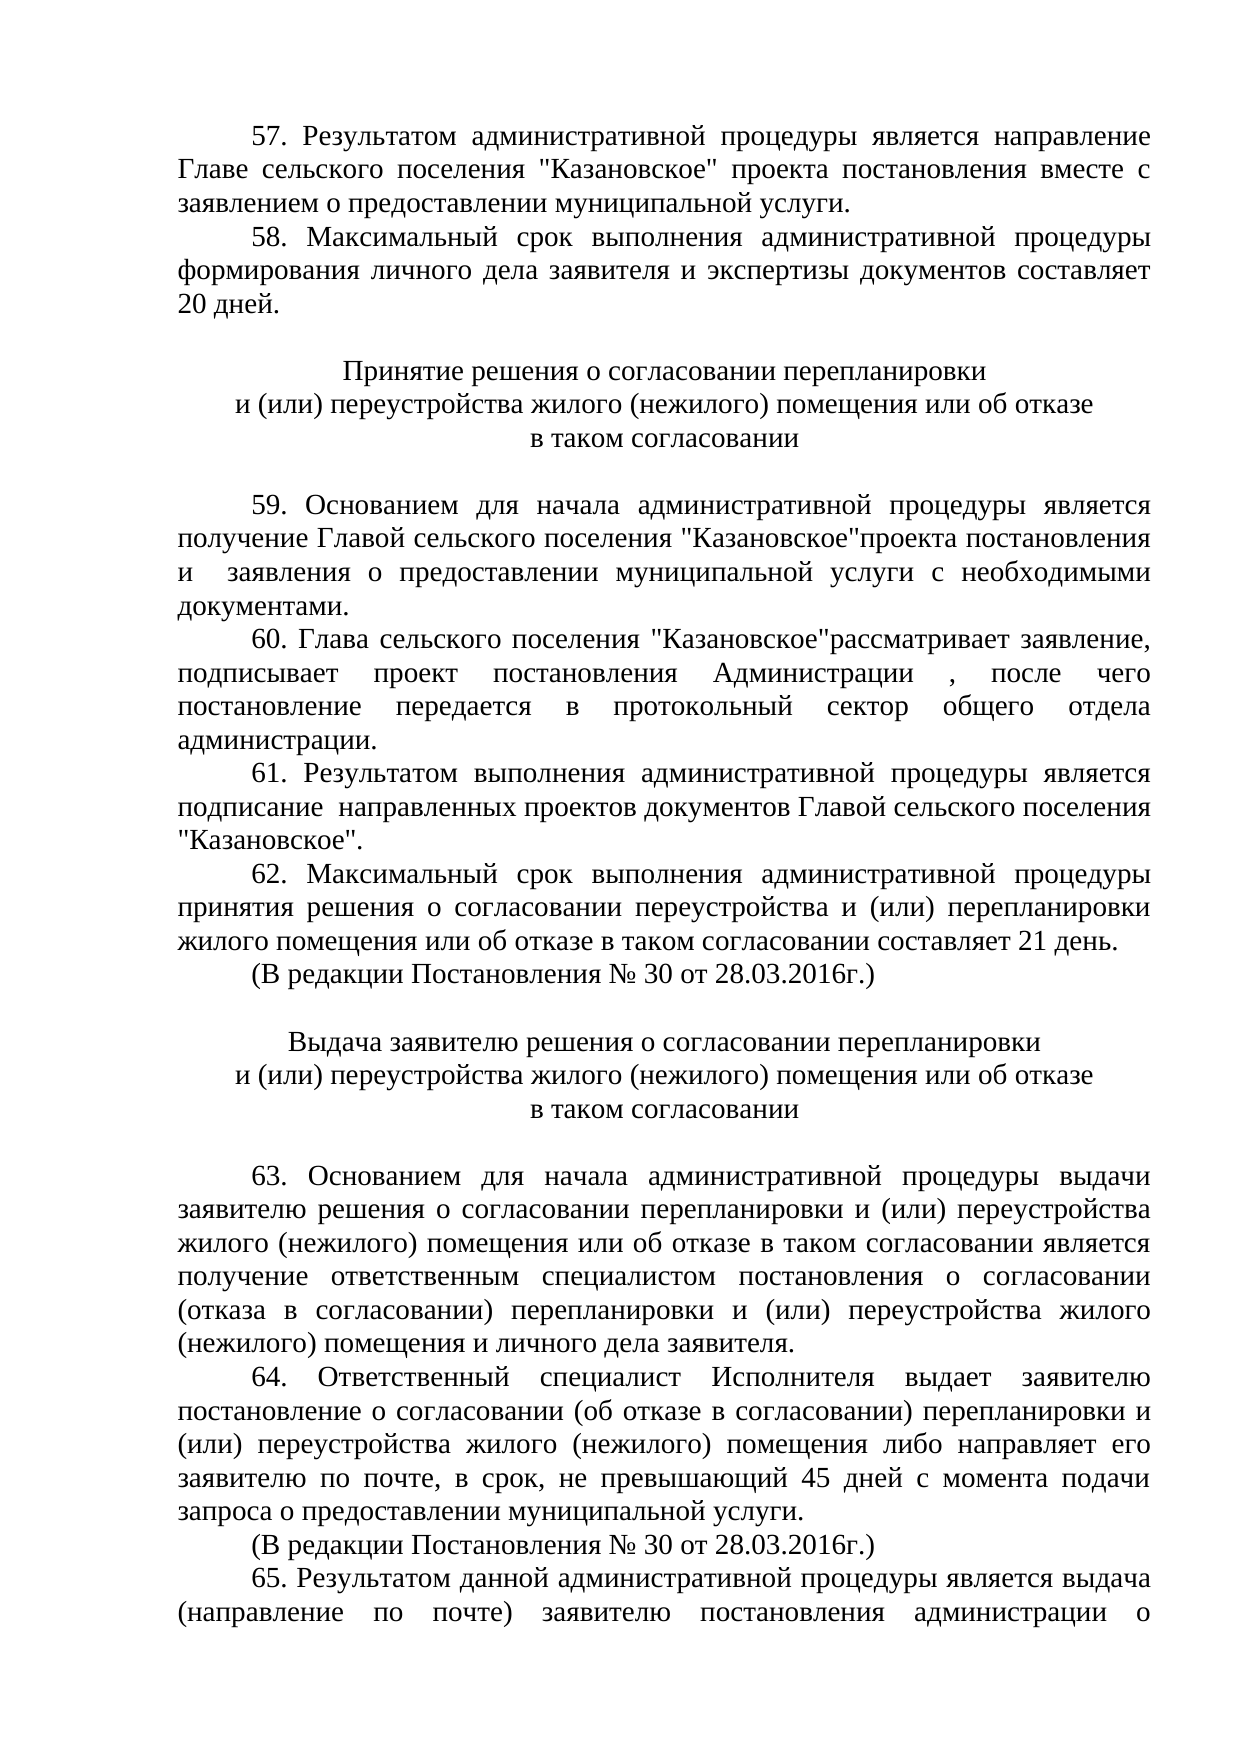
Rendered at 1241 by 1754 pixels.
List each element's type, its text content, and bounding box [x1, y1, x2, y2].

text 63. Основанием для начала административной процедуры выдачи заявителю решения о согласовании перепланировки и (или) переустройства жилого (нежилого) помещения или об отказе в таком согласовании является получение ответственным специалистом постановления о согласовании (отказа в согласовании) перепланировки и (или) переустройства жилого (нежилого) помещения и личного дела заявителя. [177, 1158, 1152, 1359]
text 62. Максимальный срок выполнения административной процедуры принятия решения о согласовании переустройства и (или) перепланировки жилого помещения или об отказе в таком согласовании составляет 21 день. [177, 856, 1152, 957]
text (В редакции Постановления № 30 от 28.03.2016г.) [177, 1527, 1152, 1560]
text Выдача заявителю решения о согласовании перепланировки [177, 1024, 1152, 1057]
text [177, 1560, 1152, 1627]
text 58. Максимальный срок выполнения административной процедуры формирования личного дела заявителя и экспертизы документов составляет 20 дней. [177, 219, 1152, 319]
text в таком согласовании [177, 1091, 1152, 1124]
text 64. Ответственный специалист Исполнителя выдает заявителю постановление о согласовании (об отказе в согласовании) перепланировки и (или) переустройства жилого (нежилого) помещения либо направляет его заявителю по почте, в срок, не превышающий 45 дней с момента подачи запроса о предоставлении муниципальной услуги. [177, 1359, 1152, 1527]
text и (или) переустройства жилого (нежилого) помещения или об отказе [177, 386, 1152, 420]
text в таком согласовании [177, 420, 1152, 453]
text (В редакции Постановления № 30 от 28.03.2016г.) [177, 957, 1152, 990]
text 57. Результатом административной процедуры является направление Главе сельского поселения "Казановское" проекта постановления вместе с заявлением о предоставлении муниципальной услуги. [177, 118, 1152, 219]
text 59. Основанием для начала административной процедуры является получение Главой сельского поселения "Казановское"проекта постановления и заявления о предоставлении муниципальной услуги с необходимыми документами. [177, 487, 1152, 621]
text 61. Результатом выполнения административной процедуры является подписание направленных проектов документов Главой сельского поселения "Казановское". [177, 755, 1152, 856]
text и (или) переустройства жилого (нежилого) помещения или об отказе [177, 1057, 1152, 1091]
text Принятие решения о согласовании перепланировки [177, 353, 1152, 386]
text 60. Глава сельского поселения "Казановское"рассматривает заявление, подписывает проект постановления Администрации , после чего постановление передается в протокольный сектор общего отдела администрации. [177, 621, 1152, 755]
